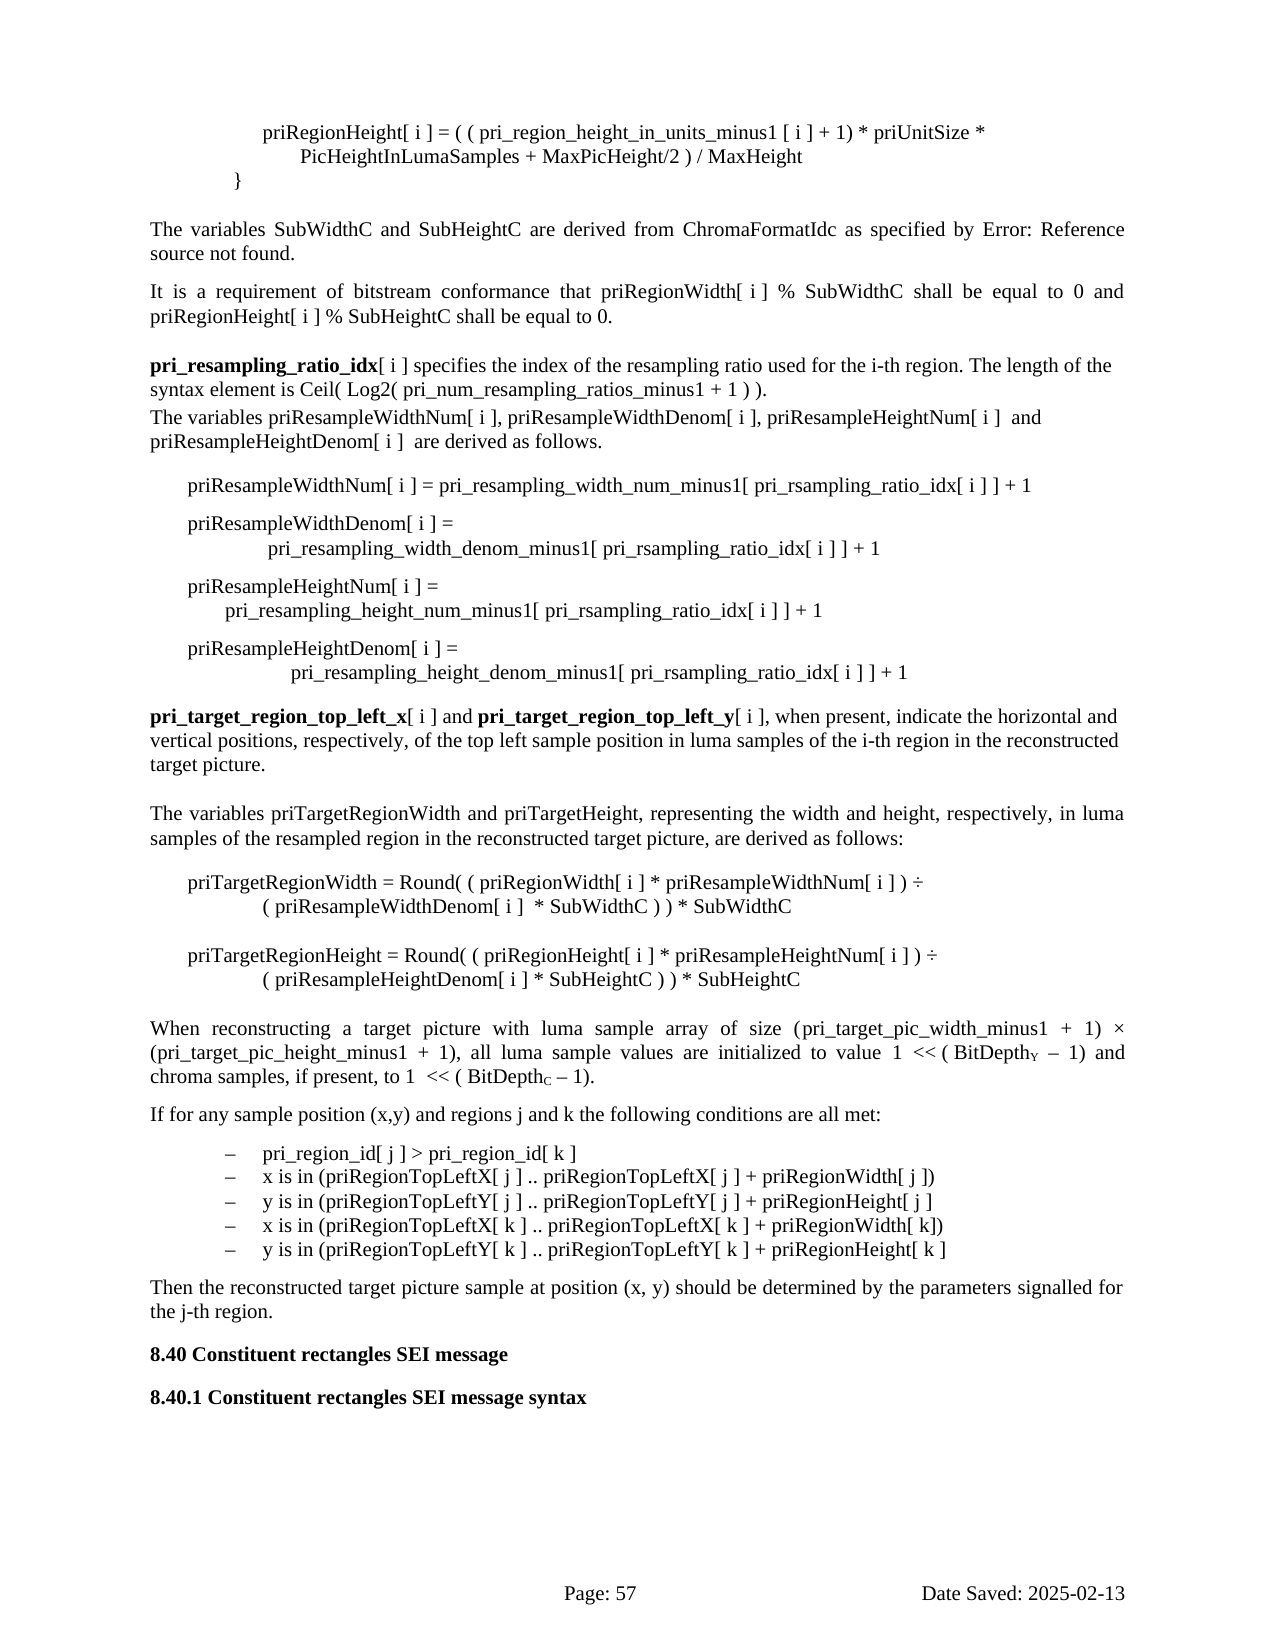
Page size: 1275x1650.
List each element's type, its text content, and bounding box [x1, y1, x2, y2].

text 8.40.1 Constituent rectangles SEI message syntax [150, 1385, 1125, 1409]
text pri_resampling_height_denom_minus1[ pri_rsampling_ratio_idx[ i ] ] + 1 [187, 660, 1125, 684]
text If for any sample position (x,y) and regions j and k the following conditions are all met: [150, 1102, 1125, 1126]
text priResampleHeightDenom[ i ] = [187, 636, 1125, 660]
text priTargetRegionHeight = Round( ( priRegionHeight[ i ] * priResampleHeightNum[ i ] ) ÷ [187, 943, 1125, 967]
text pri_resampling_width_denom_minus1[ pri_rsampling_ratio_idx[ i ] ] + 1 [187, 535, 1125, 559]
text priResampleHeightNum[ i ] = [187, 574, 1125, 598]
text priResampleWidthDenom[ i ] = [187, 511, 1125, 535]
text ( priResampleWidthDenom[ i ] * SubWidthC ) ) * SubWidthC [187, 894, 1125, 918]
text Then the reconstructed target picture sample at position (x, y) should be determined by the parameters signalled for the j-th region. [150, 1275, 1125, 1323]
text pri_resampling_ratio_idx[ i ] specifies the index of the resampling ratio used for the i-th region. The length of the syntax element is Ceil( Log2( pri_num_resampling_ratios_minus1 + 1 ) ). [150, 353, 1125, 401]
text The variables priResampleWidthNum[ i ], priResampleWidthDenom[ i ], priResampleHeightNum[ i ] and priResampleHeightDenom[ i ] are derived as follows. [150, 405, 1125, 453]
text It is a requirement of bitstream conformance that priRegionWidth[ i ] % SubWidthC shall be equal to 0 and priRegionHeight[ i ] % SubHeightC shall be equal to 0. [150, 279, 1125, 328]
text priTargetRegionWidth = Round( ( priRegionWidth[ i ] * priResampleWidthNum[ i ] ) ÷ [187, 869, 1125, 894]
text pri_resampling_height_num_minus1[ pri_rsampling_ratio_idx[ i ] ] + 1 [187, 598, 1125, 622]
text 8.40 Constituent rectangles SEI message [150, 1342, 1125, 1366]
text priResampleWidthNum[ i ] = pri_resampling_width_num_minus1[ pri_rsampling_ratio_idx[ i ] ] + 1 [187, 473, 1125, 497]
text ( priResampleHeightDenom[ i ] * SubHeightC ) ) * SubHeightC [187, 967, 1125, 991]
text When reconstructing a target picture with luma sample array of size (pri_target_pic_width_minus1 + 1) × (pri_target_pic_height_minus1 + 1), all luma sample values are initialized to value 1 << ( BitDepthY – 1) and chroma samples, if present, to 1 << ( BitDepthC – 1). [150, 1016, 1125, 1088]
text pri_target_region_top_left_x[ i ] and pri_target_region_top_left_y[ i ], when present, indicate the horizontal and vertical positions, respectively, of the top left sample position in luma samples of the i-th region in the reconstructed target picture. [150, 704, 1125, 776]
text The variables priTargetRegionWidth and priTargetHeight, representing the width and height, respectively, in luma samples of the resampled region in the reconstructed target picture, are derived as follows: [150, 801, 1125, 849]
text – pri_region_id[ j ] > pri_region_id[ k ] – x is in (priRegionTopLeftX[ j ] .. priRegionTopLeftX[ j ] + priRegionWidth[ j ]) – y is in (priRegionTopLeftY[ j ] .. priRegionTopLeftY[ j ] + priRegionHeight[ j ] – x is in (priRegionTopLeftX[ k ] .. priRegionTopLeftX[ k ] + priRegionWidth[ k]) – y is in (priRegionTopLeftY[ k ] .. priRegionTopLeftY[ k ] + priRegionHeight[ k ] [225, 1140, 1125, 1261]
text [233, 120, 1125, 192]
